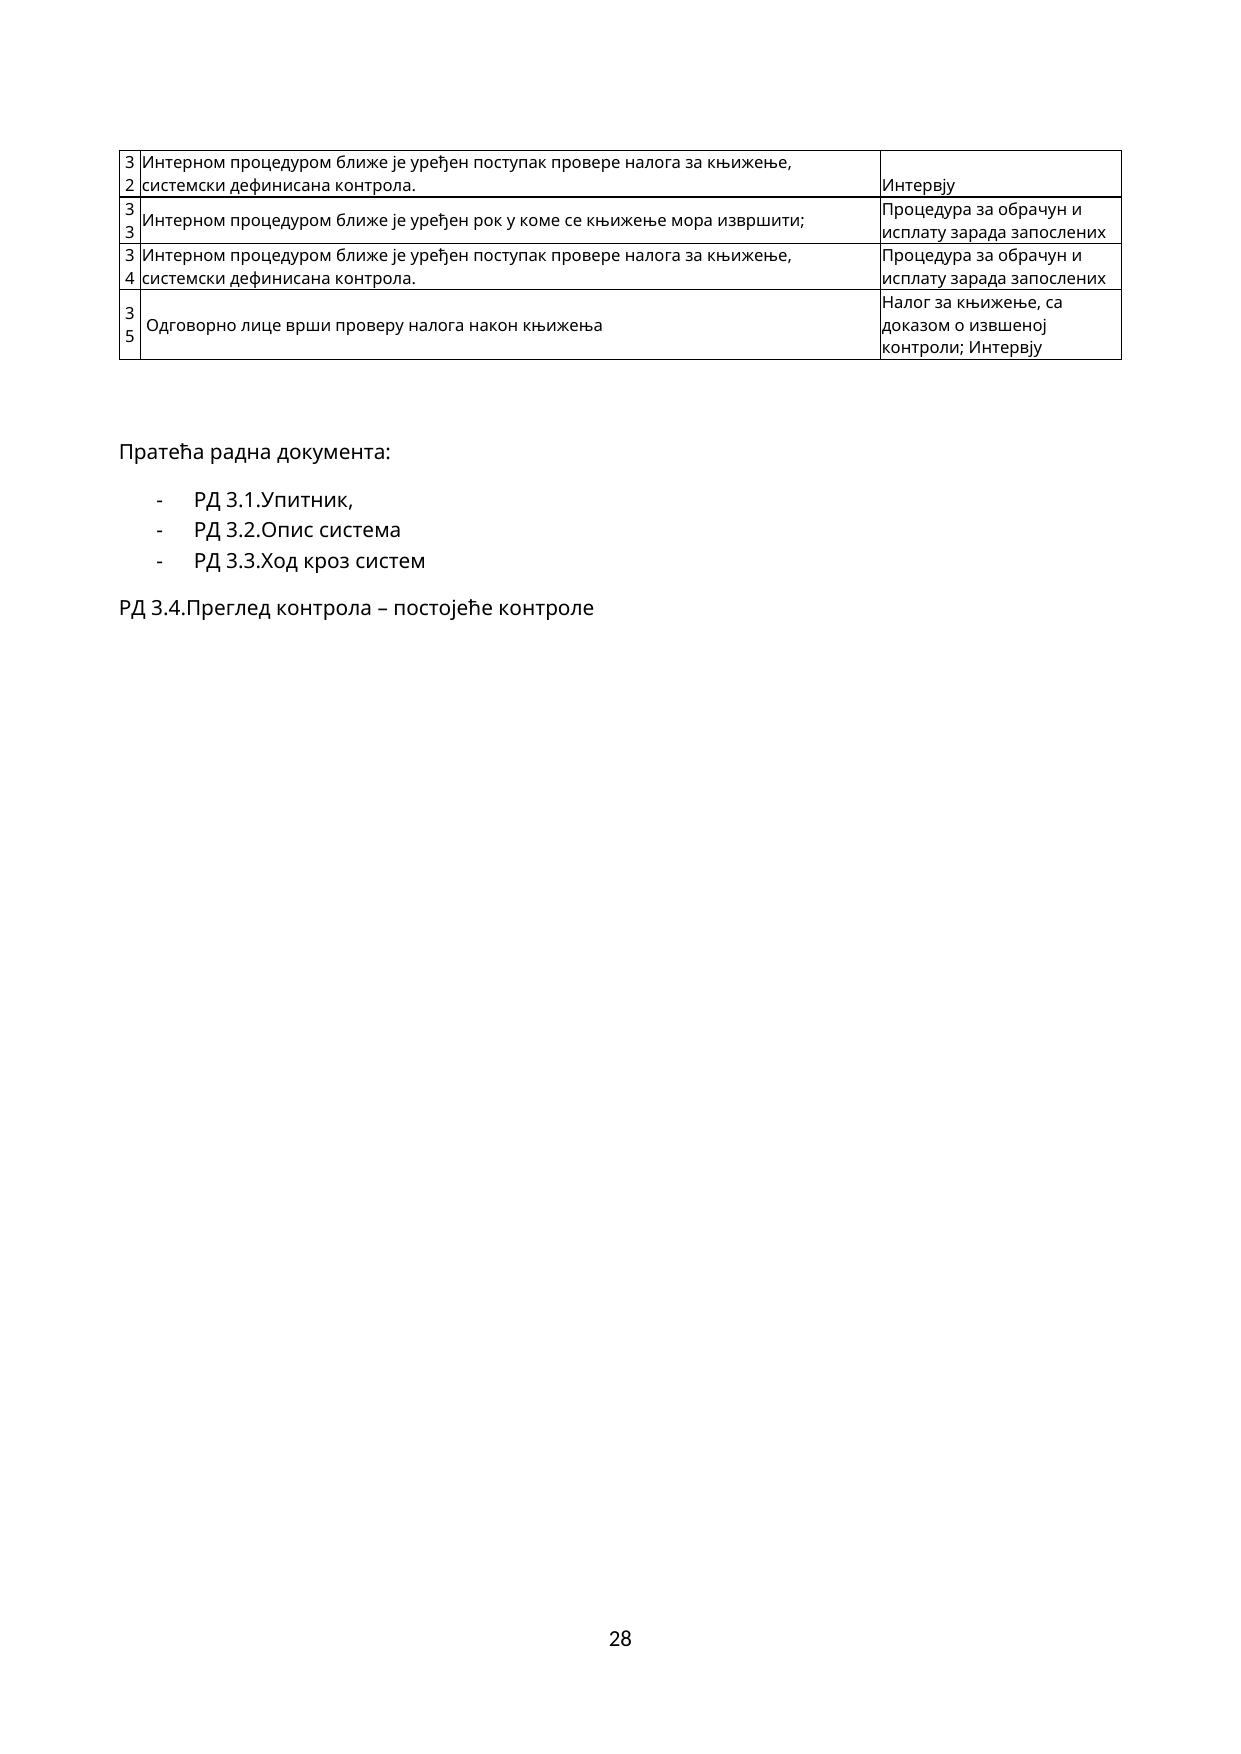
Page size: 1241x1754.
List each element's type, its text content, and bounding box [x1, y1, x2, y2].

text Пратећа радна документа: [118, 437, 1122, 466]
table_cell Интерном процедуром ближе је уређен поступак провере налога за књижење, системски дефинисана контрола. [141, 244, 880, 289]
text РД 3.4.Преглед контрола – постојеће контроле [118, 593, 1122, 622]
table_cell Интерном процедуром ближе је уређен рок у коме се књижење мора извршити; [141, 198, 880, 243]
list РД 3.3.Ход кроз систем [156, 546, 1122, 574]
table_cell Интерном процедуром ближе је уређен поступак провере налога за књижење, системски дефинисана контрола. [141, 151, 880, 196]
table_cell Процедура за обрачун и исплату зарада запослених [881, 198, 1121, 243]
table_cell 32 [120, 151, 140, 196]
table_cell Процедура за обрачун и исплату зарада запослених [881, 244, 1121, 289]
list РД 3.1.Упитник, [156, 485, 1122, 513]
table_cell 33 [120, 198, 140, 243]
table_cell Налог за књижење, са доказом о извшеној контроли; Интервју [881, 290, 1121, 358]
table_cell 34 [120, 244, 140, 289]
table_cell 35 [120, 290, 140, 358]
table_cell Oдгoвoрнo лицe врши прoвeру налога након књижeњa [141, 290, 880, 358]
table_cell Интервју [881, 151, 1121, 196]
list РД 3.2.Опис система [156, 515, 1122, 544]
